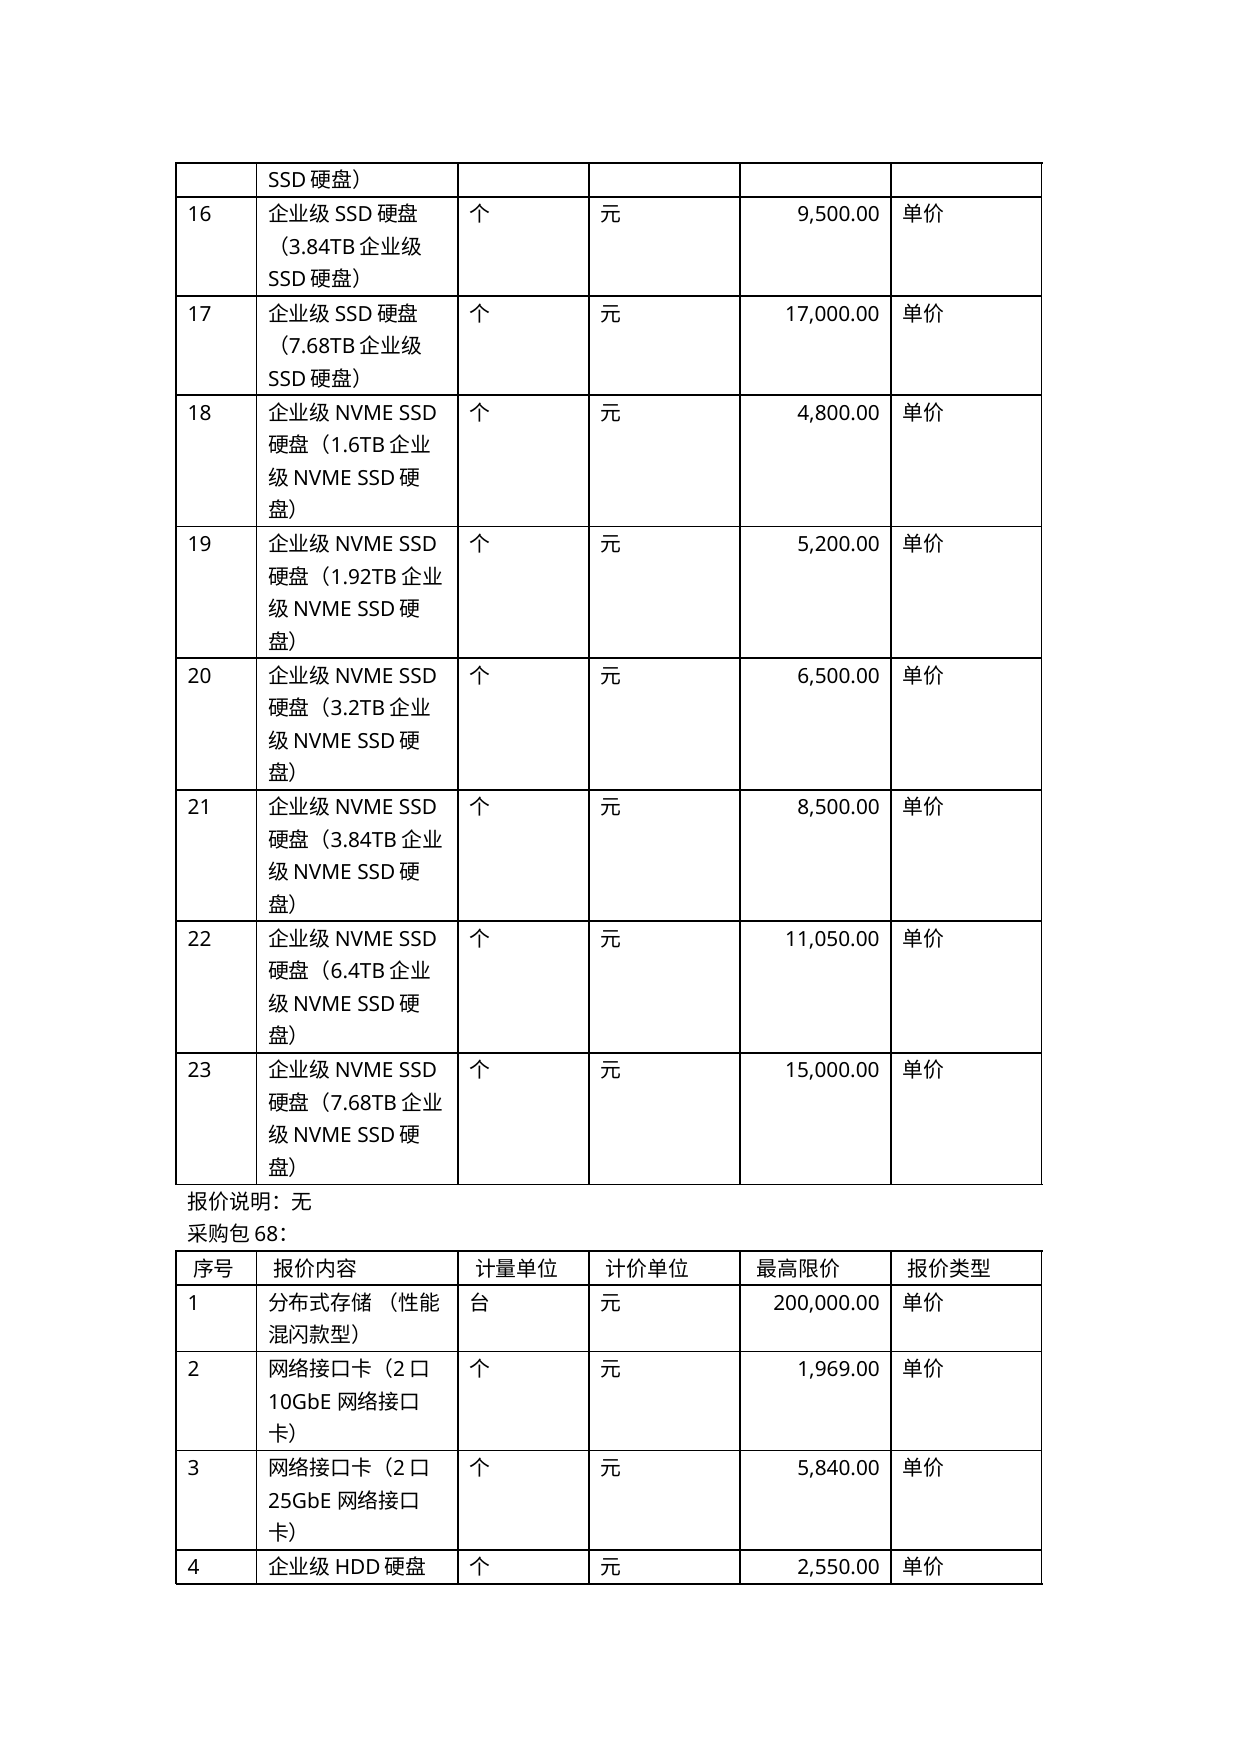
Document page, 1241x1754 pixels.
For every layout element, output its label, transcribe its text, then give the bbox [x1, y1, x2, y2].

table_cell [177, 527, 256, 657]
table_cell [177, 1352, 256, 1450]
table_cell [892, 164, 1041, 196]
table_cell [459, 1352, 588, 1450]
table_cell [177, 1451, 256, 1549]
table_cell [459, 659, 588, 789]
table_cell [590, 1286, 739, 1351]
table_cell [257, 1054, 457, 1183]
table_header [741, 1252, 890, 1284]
text 报价说明：无 [187, 1185, 1053, 1218]
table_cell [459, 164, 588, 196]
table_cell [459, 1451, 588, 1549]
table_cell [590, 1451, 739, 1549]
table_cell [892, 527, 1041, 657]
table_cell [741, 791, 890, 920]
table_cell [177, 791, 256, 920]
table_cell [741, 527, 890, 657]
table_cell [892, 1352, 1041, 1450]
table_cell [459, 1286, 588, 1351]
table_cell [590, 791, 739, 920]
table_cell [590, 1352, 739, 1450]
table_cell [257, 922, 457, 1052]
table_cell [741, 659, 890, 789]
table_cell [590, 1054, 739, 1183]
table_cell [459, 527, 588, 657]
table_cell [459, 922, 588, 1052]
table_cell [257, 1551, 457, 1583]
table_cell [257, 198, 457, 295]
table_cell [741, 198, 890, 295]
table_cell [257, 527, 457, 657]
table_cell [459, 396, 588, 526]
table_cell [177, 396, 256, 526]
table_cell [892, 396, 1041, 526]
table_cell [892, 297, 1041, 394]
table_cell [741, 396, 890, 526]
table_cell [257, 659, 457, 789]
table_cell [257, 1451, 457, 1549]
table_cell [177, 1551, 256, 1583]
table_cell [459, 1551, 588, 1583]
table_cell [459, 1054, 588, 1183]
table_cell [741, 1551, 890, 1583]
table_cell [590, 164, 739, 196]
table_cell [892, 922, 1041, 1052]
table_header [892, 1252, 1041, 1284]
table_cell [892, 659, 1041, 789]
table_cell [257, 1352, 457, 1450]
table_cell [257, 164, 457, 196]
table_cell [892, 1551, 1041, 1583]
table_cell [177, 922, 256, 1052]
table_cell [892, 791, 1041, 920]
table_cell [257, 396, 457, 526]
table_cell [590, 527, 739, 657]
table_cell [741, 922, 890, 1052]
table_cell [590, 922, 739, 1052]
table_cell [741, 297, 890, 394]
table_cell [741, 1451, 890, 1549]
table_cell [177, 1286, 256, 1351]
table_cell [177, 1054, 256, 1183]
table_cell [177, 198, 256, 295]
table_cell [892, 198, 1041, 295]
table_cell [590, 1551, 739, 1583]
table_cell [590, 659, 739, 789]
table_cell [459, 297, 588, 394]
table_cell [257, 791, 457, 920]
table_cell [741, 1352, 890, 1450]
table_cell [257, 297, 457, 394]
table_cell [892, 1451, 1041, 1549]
text 采购包68： [187, 1218, 1053, 1250]
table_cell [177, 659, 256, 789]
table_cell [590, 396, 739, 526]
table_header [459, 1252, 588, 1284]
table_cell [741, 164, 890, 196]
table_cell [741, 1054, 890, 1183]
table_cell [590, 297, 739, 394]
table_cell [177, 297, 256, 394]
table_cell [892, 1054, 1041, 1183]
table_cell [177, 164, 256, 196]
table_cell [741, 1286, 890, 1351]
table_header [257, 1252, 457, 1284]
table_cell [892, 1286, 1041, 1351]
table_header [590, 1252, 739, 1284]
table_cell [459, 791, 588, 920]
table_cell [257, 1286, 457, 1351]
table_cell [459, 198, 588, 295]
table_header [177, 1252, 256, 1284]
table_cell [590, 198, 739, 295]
